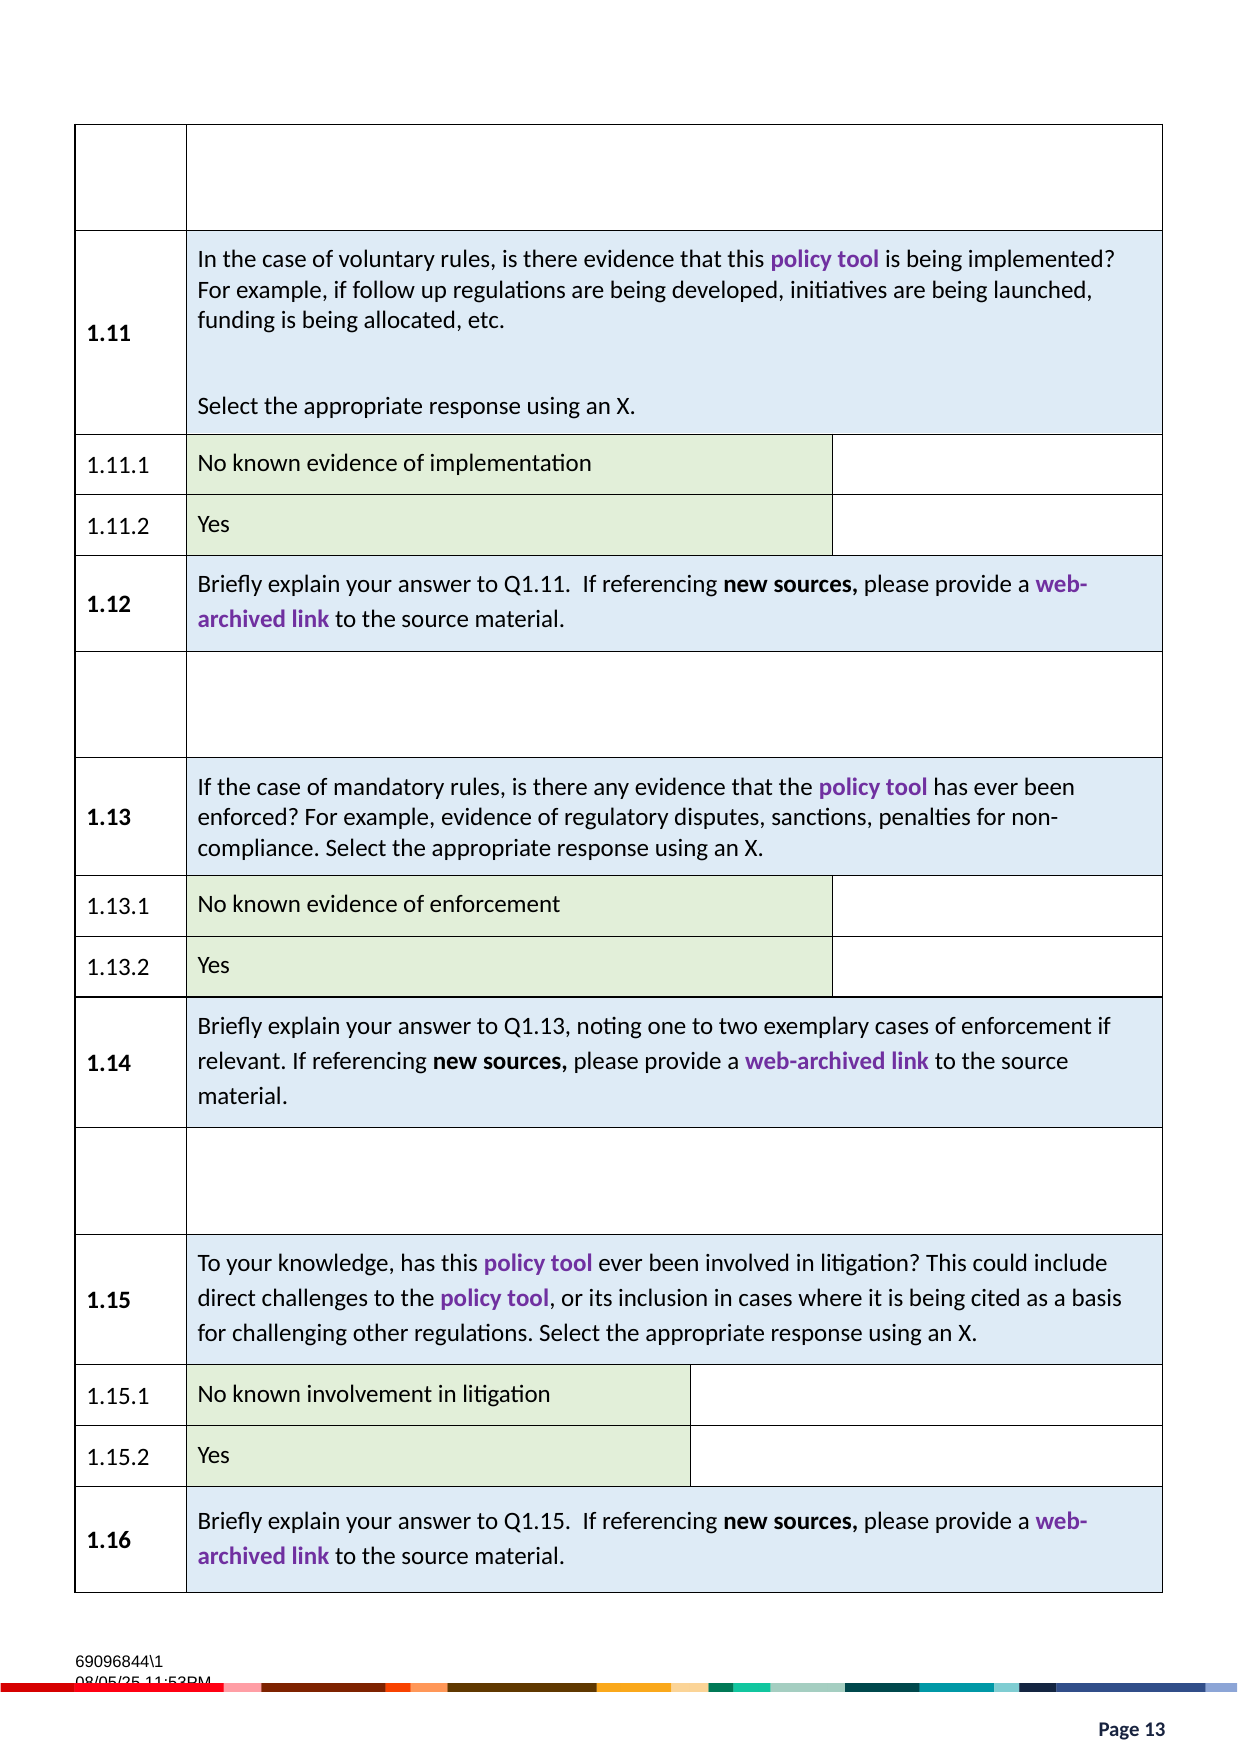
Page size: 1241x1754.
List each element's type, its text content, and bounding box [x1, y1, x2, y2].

table_cell [833, 435, 1162, 494]
table_cell 1.11.2 [76, 495, 186, 555]
table_cell No known evidence of implementation [187, 435, 832, 494]
table_cell Briefly explain your answer to Q1.15. If referencing new sources, please provide a web-archived link to the source material. [187, 1487, 1162, 1592]
table_cell 1.13.2 [76, 937, 186, 996]
table_cell [833, 495, 1162, 555]
picture [0, 1683, 1236, 1692]
table_cell Yes [187, 1426, 690, 1486]
table_cell 1.11.1 [76, 435, 186, 494]
table_cell 1.13 [76, 758, 186, 875]
table_cell 1.12 [76, 556, 186, 651]
table_cell No known involvement in litigation [187, 1365, 690, 1425]
table_cell [833, 876, 1162, 936]
table_cell Briefly explain your answer to Q1.11. If referencing new sources, please provide a web-archived link to the source material. [187, 556, 1162, 651]
table_cell 1.13.1 [76, 876, 186, 936]
table_cell 1.11 [76, 231, 186, 433]
table_cell 1.15 [76, 1235, 186, 1364]
table_cell 1.15.1 [76, 1365, 186, 1425]
table_cell [76, 125, 186, 230]
table_cell 1.16 [76, 1487, 186, 1592]
table_cell 1.14 [76, 998, 186, 1127]
table_cell 1.15.2 [76, 1426, 186, 1486]
table_cell [187, 1128, 1162, 1233]
table_cell Yes [187, 937, 832, 996]
table_cell No known evidence of enforcement [187, 876, 832, 936]
table_cell If the case of mandatory rules, is there any evidence that the policy tool has ever been enforced? For example, evidence of regulatory disputes, sanctions, penalties for non-compliance. Select the appropriate response using an X. [187, 758, 1162, 875]
table_cell [187, 125, 1162, 230]
table_cell Yes [187, 495, 832, 555]
table_cell Briefly explain your answer to Q1.13, noting one to two exemplary cases of enforcement if relevant. If referencing new sources, please provide a web-archived link to the source material. [187, 998, 1162, 1127]
table_cell In the case of voluntary rules, is there evidence that this policy tool is being implemented? For example, if follow up regulations are being developed, initiatives are being launched, funding is being allocated, etc. Select the appropriate response using an X. [187, 231, 1162, 433]
table_cell [833, 937, 1162, 996]
table_cell To your knowledge, has this policy tool ever been involved in litigation? This could include direct challenges to the policy tool, or its inclusion in cases where it is being cited as a basis for challenging other regulations. Select the appropriate response using an X. [187, 1235, 1162, 1364]
table_cell [187, 652, 1162, 757]
table_cell [76, 1128, 186, 1233]
table_cell [691, 1365, 1162, 1425]
table_cell [76, 652, 186, 757]
table_cell [691, 1426, 1162, 1486]
